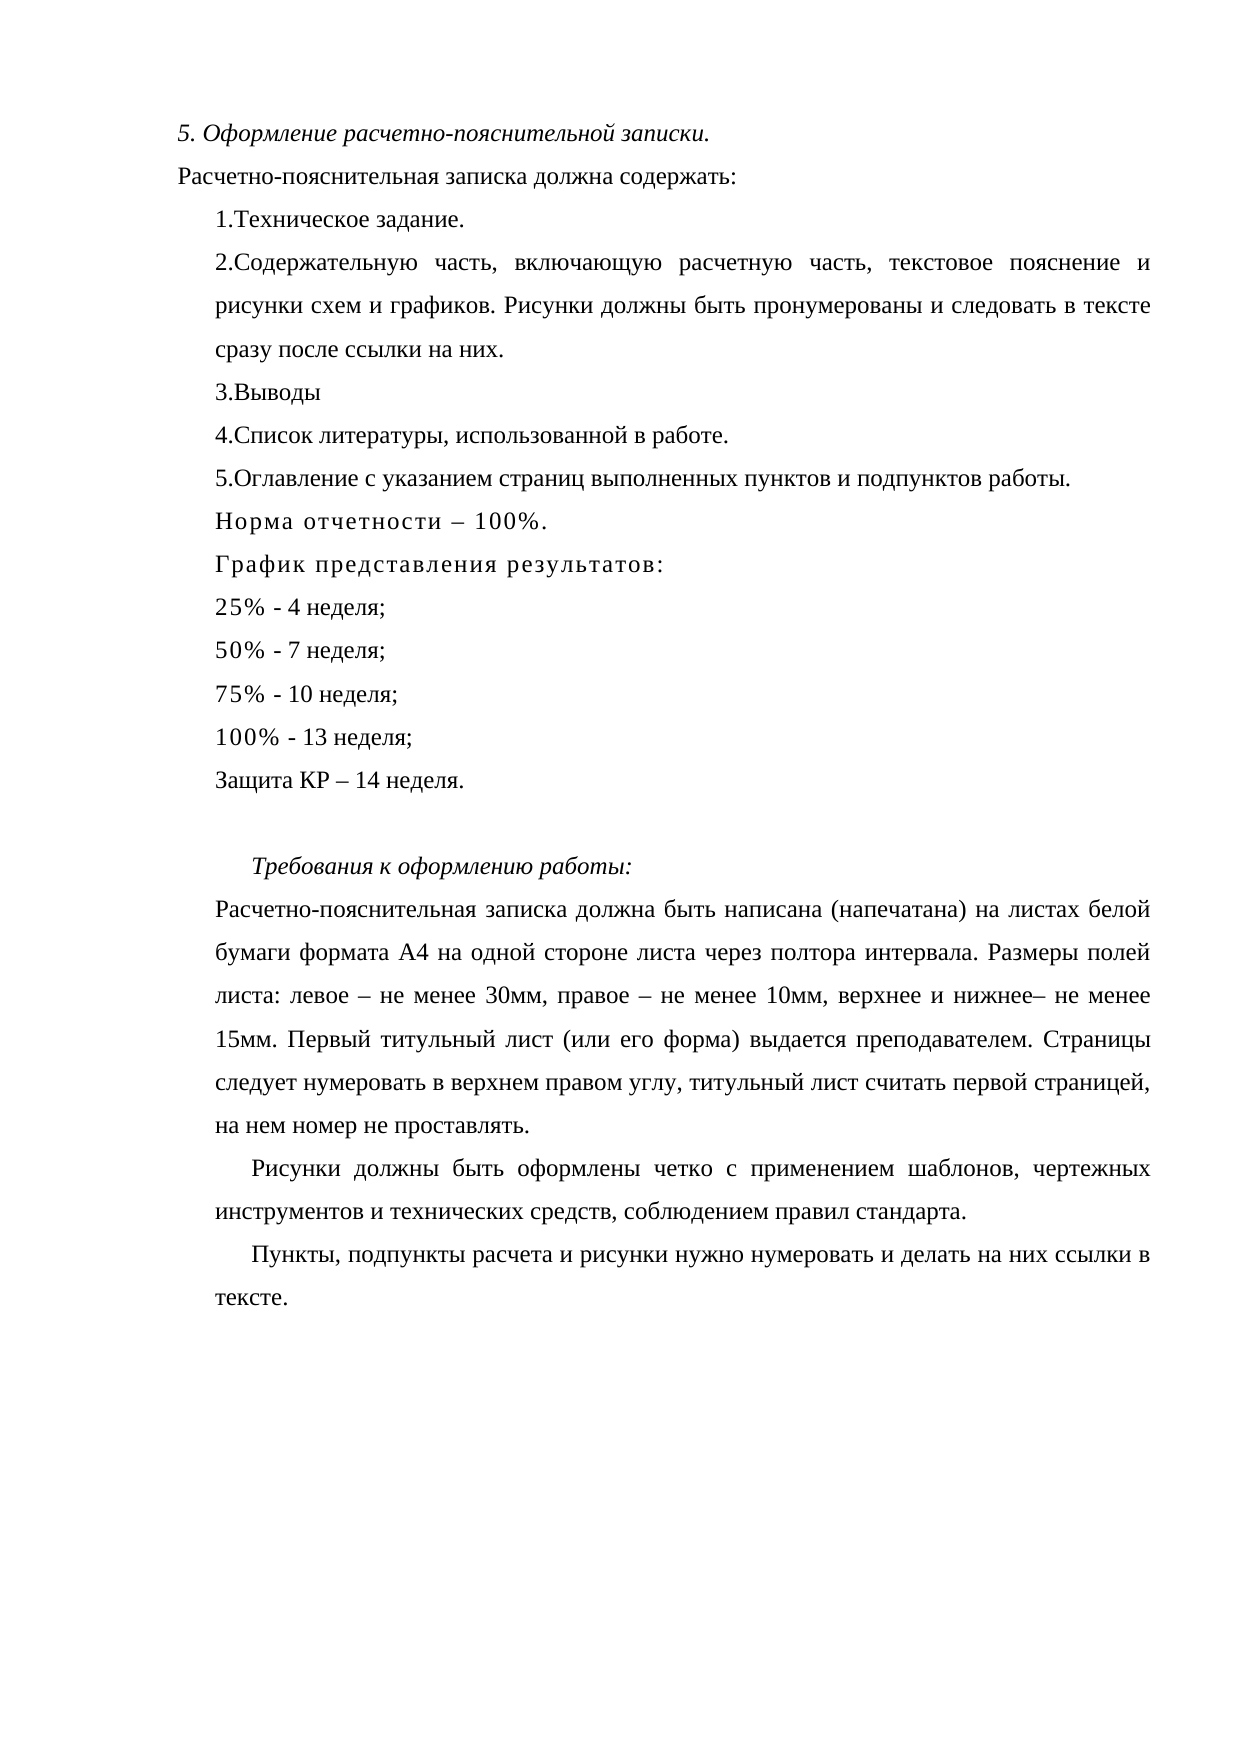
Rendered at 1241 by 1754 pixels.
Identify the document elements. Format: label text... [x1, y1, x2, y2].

text Защита КР – 14 неделя. [215, 765, 1152, 794]
text Норма отчетности – 100%. [215, 506, 1152, 535]
text 5. Оформление расчетно-пояснительной записки. [177, 118, 1152, 147]
text 3.Выводы [215, 377, 1152, 406]
text Пункты, подпункты расчета и рисунки нужно нумеровать и делать на них ссылки в тексте. [215, 1239, 1152, 1311]
text 100% - 13 неделя; [215, 722, 1152, 751]
text 2.Содержательную часть, включающую расчетную часть, текстовое пояснение и рисунки схем и графиков. Рисунки должны быть пронумерованы и следовать в тексте сразу после ссылки на них. [215, 247, 1152, 362]
text 75% - 10 неделя; [215, 679, 1152, 707]
text Рисунки должны быть оформлены четко с применением шаблонов, чертежных инструментов и технических средств, соблюдением правил стандарта. [215, 1153, 1152, 1225]
text Расчетно-пояснительная записка должна содержать: [177, 161, 1152, 190]
text 1.Техническое задание. [177, 204, 1152, 233]
text Требования к оформлению работы: [215, 851, 1152, 880]
text 4.Список литературы, использованной в работе. [215, 420, 1152, 449]
text График представления результатов: [215, 549, 1152, 578]
text Расчетно-пояснительная записка должна быть написана (напечатана) на листах белой бумаги формата А4 на одной стороне листа через полтора интервала. Размеры полей листа: левое – не менее 30мм, правое – не менее 10мм, верхнее и нижнее– не менее 15мм. Первый титульный лист (или его форма) выдается преподавателем. Страницы следует нумеровать в верхнем правом углу, титульный лист считать первой страницей, на нем номер не проставлять. [215, 894, 1152, 1139]
text 5.Оглавление с указанием страниц выполненных пунктов и подпунктов работы. [215, 463, 1152, 492]
text 25% - 4 неделя; [215, 592, 1152, 621]
text 50% - 7 неделя; [215, 636, 1152, 664]
